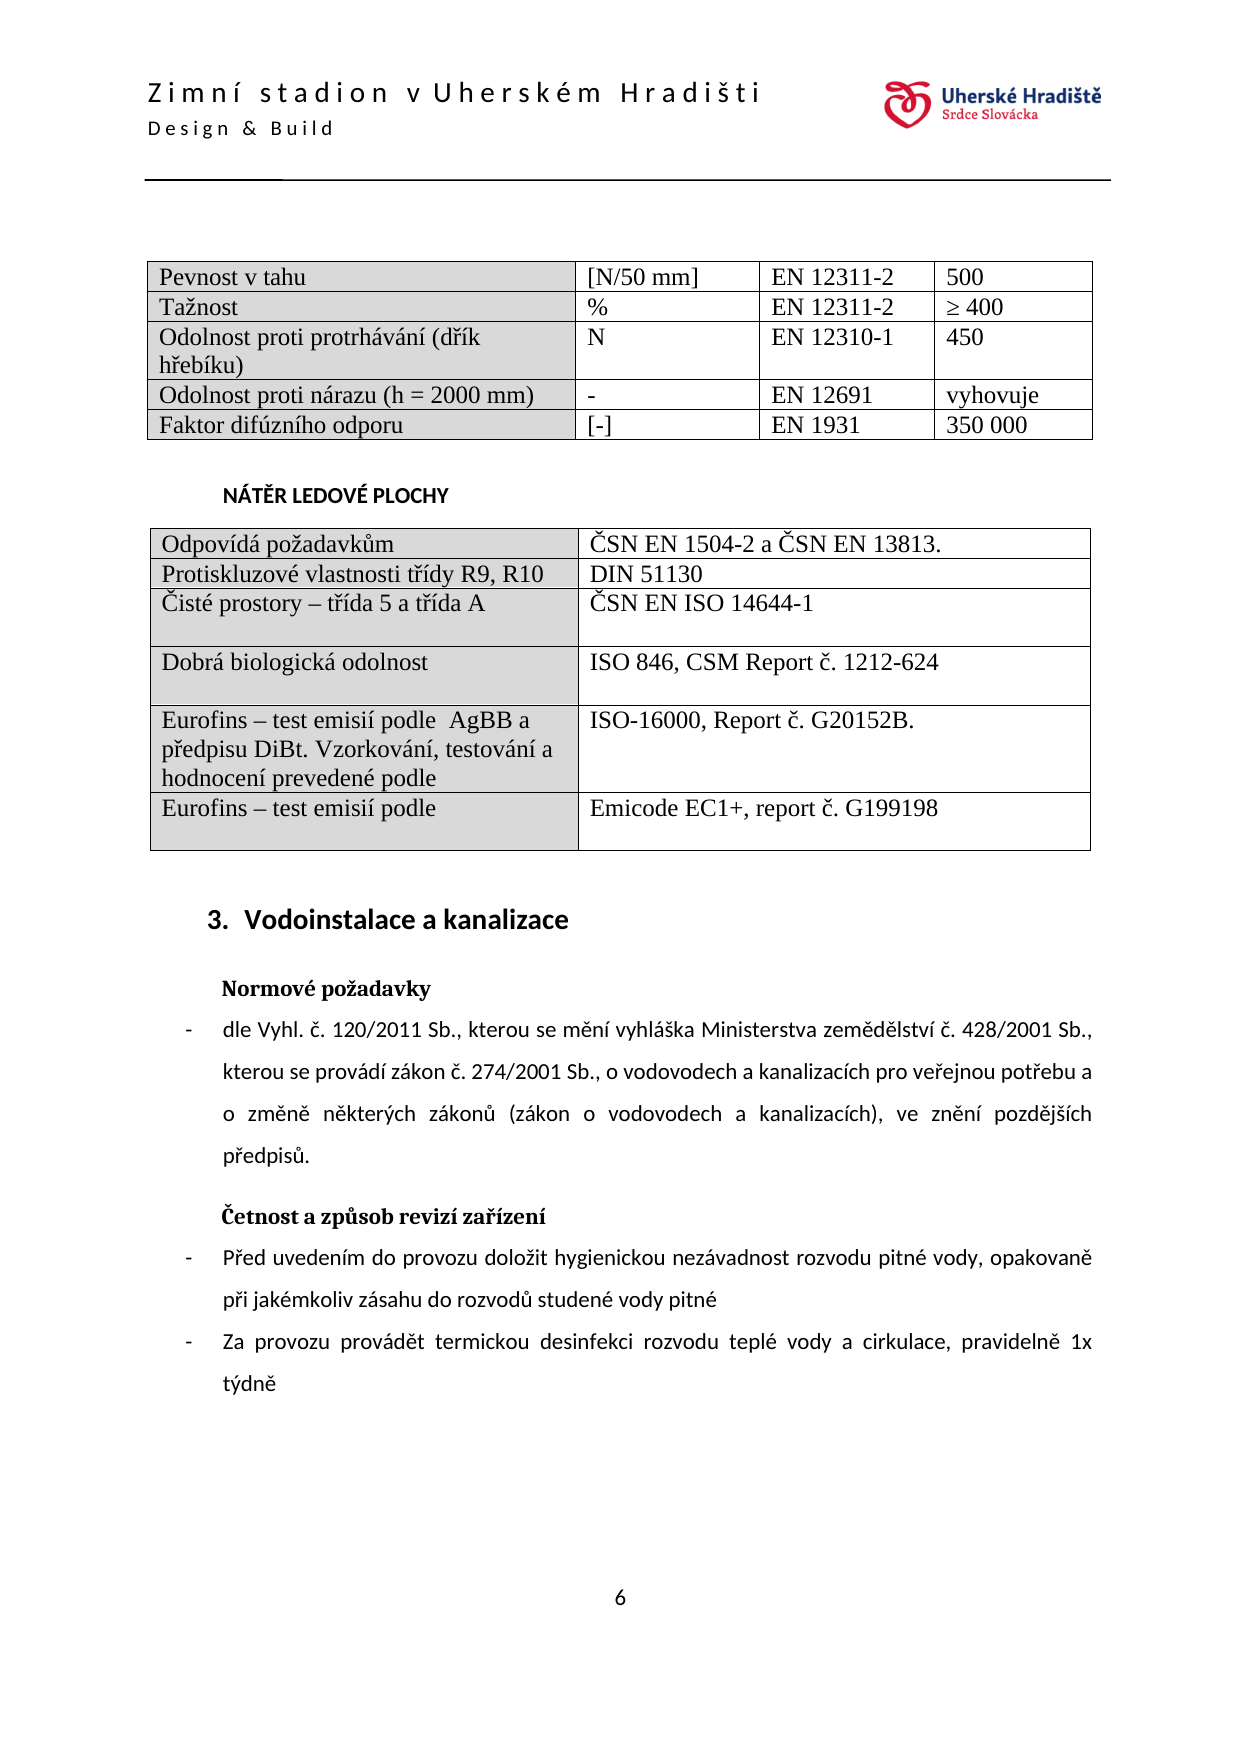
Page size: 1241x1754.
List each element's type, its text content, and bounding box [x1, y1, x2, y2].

table_cell % [576, 292, 759, 321]
list Před uvedením do provozu doložit hygienickou nezávadnost rozvodu pitné vody, opakovaně při jakémkoliv zásahu do rozvodů studené vody pitné [185, 1243, 1093, 1313]
table_cell EN 12311-2 [760, 292, 934, 321]
table_cell 350 000 [935, 410, 1092, 439]
table_cell EN 1931 [760, 410, 934, 439]
table_cell ČSN EN ISO 14644-1 [579, 589, 1090, 646]
table_cell [-] [576, 410, 759, 439]
table_cell ≥ 400 [935, 292, 1092, 321]
table_cell Tažnost [148, 292, 575, 321]
table_cell EN 12691 [760, 380, 934, 409]
table_cell Eurofins – test emisií podle [151, 793, 578, 850]
subtitle Četnost a způsob revizí zařízení [221, 1204, 1093, 1230]
table_cell vyhovuje [935, 380, 1092, 409]
list NÁTĚR LEDOVÉ PLOCHY [223, 482, 1093, 510]
table_cell Odolnost proti nárazu (h = 2000 mm) [148, 380, 575, 409]
table_cell ISO 846, CSM Report č. 1212-624 [579, 647, 1090, 704]
table_cell Emicode EC1+, report č. G199198 [579, 793, 1090, 850]
table_cell Pevnost v tahu [148, 262, 575, 291]
table_header ČSN EN 1504-2 a ČSN EN 13813. [579, 529, 1090, 558]
table_cell EN 12311-2 [760, 262, 934, 291]
subtitle Normové požadavky [221, 976, 1093, 1002]
list dle Vyhl. č. 120/2011 Sb., kterou se mění vyhláška Ministerstva zemědělství č. 428/2001 Sb., kterou se provádí zákon č. 274/2001 Sb., o vodovodech a kanalizacích pro veřejnou potřebu a o změně některých zákonů (zákon o vodovodech a kanalizacích), ve znění pozdějších předpisů. [185, 1015, 1093, 1169]
list Za provozu provádět termickou desinfekci rozvodu teplé vody a cirkulace, pravidelně 1x týdně [185, 1327, 1093, 1397]
table_cell Faktor difúzního odporu [148, 410, 575, 439]
table_cell Eurofins – test emisií podle AgBB a předpisu DiBt. Vzorkování, testování a hodnocení prevedené podle [151, 706, 578, 792]
table_cell Dobrá biologická odolnost [151, 647, 578, 704]
table_cell DIN 51130 [579, 559, 1090, 587]
table_cell N [576, 322, 759, 379]
table_cell Odolnost proti protrhávání (dřík hřebíku) [148, 322, 575, 379]
table_header Odpovídá požadavkům [151, 529, 578, 558]
table_cell 450 [935, 322, 1092, 379]
subtitle Vodoinstalace a kanalizace [207, 901, 1093, 937]
table_cell Čisté prostory – třída 5 a třída A [151, 589, 578, 646]
table_cell [N/50 mm] [576, 262, 759, 291]
table_cell 500 [935, 262, 1092, 291]
table_cell EN 12310-1 [760, 322, 934, 379]
table_cell Protiskluzové vlastnosti třídy R9, R10 [151, 559, 578, 587]
table_cell - [576, 380, 759, 409]
picture [873, 73, 1114, 139]
table_cell ISO-16000, Report č. G20152B. [579, 706, 1090, 792]
